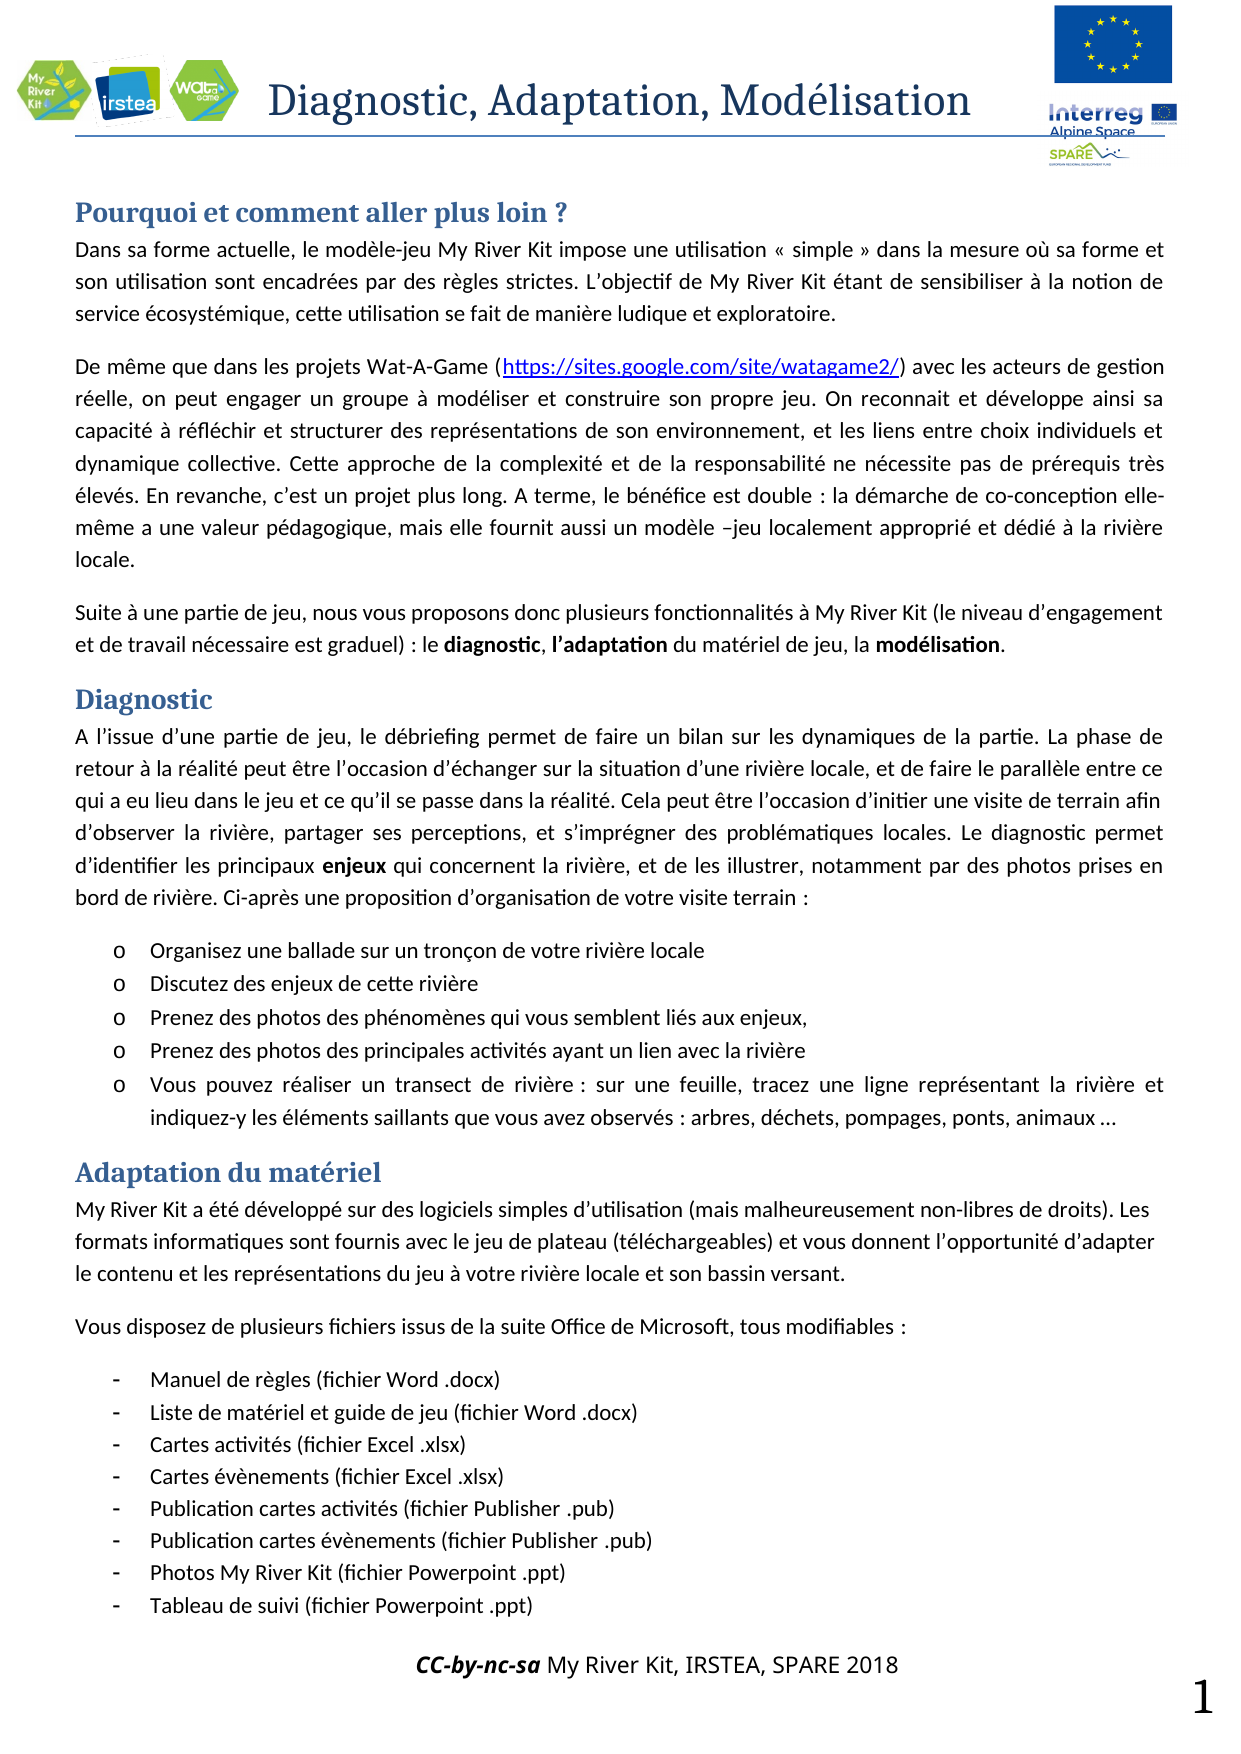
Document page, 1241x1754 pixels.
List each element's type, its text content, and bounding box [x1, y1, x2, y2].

text My River Kit a été développé sur des logiciels simples d’utilisation (mais malheureusement non-libres de droits). Les formats informatiques sont fournis avec le jeu de plateau (téléchargeables) et vous donnent l’opportunité d’adapter le contenu et les représentations du jeu à votre rivière locale et son bassin versant. [75, 1195, 1165, 1287]
list Cartes activités (fichier Excel .xlsx) [112, 1430, 1165, 1458]
text Dans sa forme actuelle, le modèle-jeu My River Kit impose une utilisation « simple » dans la mesure où sa forme et son utilisation sont encadrées par des règles strictes. L’objectif de My River Kit étant de sensibiliser à la notion de service écosystémique, cette utilisation se fait de manière ludique et exploratoire. [75, 235, 1165, 327]
picture [1052, 3, 1174, 85]
subtitle Diagnostic [75, 683, 1165, 717]
picture [16, 54, 239, 127]
list Photos My River Kit (fichier Powerpoint .ppt) [112, 1558, 1165, 1587]
list Organisez une ballade sur un tronçon de votre rivière locale [112, 936, 1165, 965]
list Tableau de suivi (fichier Powerpoint .ppt) [112, 1591, 1165, 1619]
subtitle Adaptation du matériel [75, 1156, 1165, 1190]
list Vous pouvez réaliser un transect de rivière : sur une feuille, tracez une ligne représentant la rivière et indiquez-y les éléments saillants que vous avez observés : arbres, déchets, pompages, ponts, animaux … [112, 1070, 1165, 1131]
list Publication cartes activités (fichier Publisher .pub) [112, 1494, 1165, 1522]
text Vous disposez de plusieurs fichiers issus de la suite Office de Microsoft, tous modifiables : [75, 1312, 1165, 1340]
subtitle Pourquoi et comment aller plus loin ? [75, 196, 1165, 230]
picture [1037, 91, 1189, 167]
list Liste de matériel et guide de jeu (fichier Word .docx) [112, 1398, 1165, 1426]
text Suite à une partie de jeu, nous vous proposons donc plusieurs fonctionnalités à My River Kit (le niveau d’engagement et de travail nécessaire est graduel) : le diagnostic, l’adaptation du matériel de jeu, la modélisation. [75, 598, 1165, 658]
text A l’issue d’une partie de jeu, le débriefing permet de faire un bilan sur les dynamiques de la partie. La phase de retour à la réalité peut être l’occasion d’échanger sur la situation d’une rivière locale, et de faire le parallèle entre ce qui a eu lieu dans le jeu et ce qu’il se passe dans la réalité. Cela peut être l’occasion d’initier une visite de terrain afin d’observer la rivière, partager ses perceptions, et s’imprégner des problématiques locales. Le diagnostic permet d’identifier les principaux enjeux qui concernent la rivière, et de les illustrer, notamment par des photos prises en bord de rivière. Ci-après une proposition d’organisation de votre visite terrain : [75, 722, 1165, 911]
list Manuel de règles (fichier Word .docx) [112, 1365, 1165, 1393]
list Cartes évènements (fichier Excel .xlsx) [112, 1462, 1165, 1490]
list Prenez des photos des phénomènes qui vous semblent liés aux enjeux, [112, 1003, 1165, 1032]
list Publication cartes évènements (fichier Publisher .pub) [112, 1526, 1165, 1554]
list Prenez des photos des principales activités ayant un lien avec la rivière [112, 1037, 1165, 1066]
text De même que dans les projets Wat-A-Game (https://sites.google.com/site/watagame2/) avec les acteurs de gestion réelle, on peut engager un groupe à modéliser et construire son propre jeu. On reconnait et développe ainsi sa capacité à réfléchir et structurer des représentations de son environnement, et les liens entre choix individuels et dynamique collective. Cette approche de la complexité et de la responsabilité ne nécessite pas de prérequis très élevés. En revanche, c’est un projet plus long. A terme, le bénéfice est double : la démarche de co-conception elle-même a une valeur pédagogique, mais elle fournit aussi un modèle –jeu localement approprié et dédié à la rivière locale. [75, 352, 1165, 573]
list Discutez des enjeux de cette rivière [112, 969, 1165, 999]
